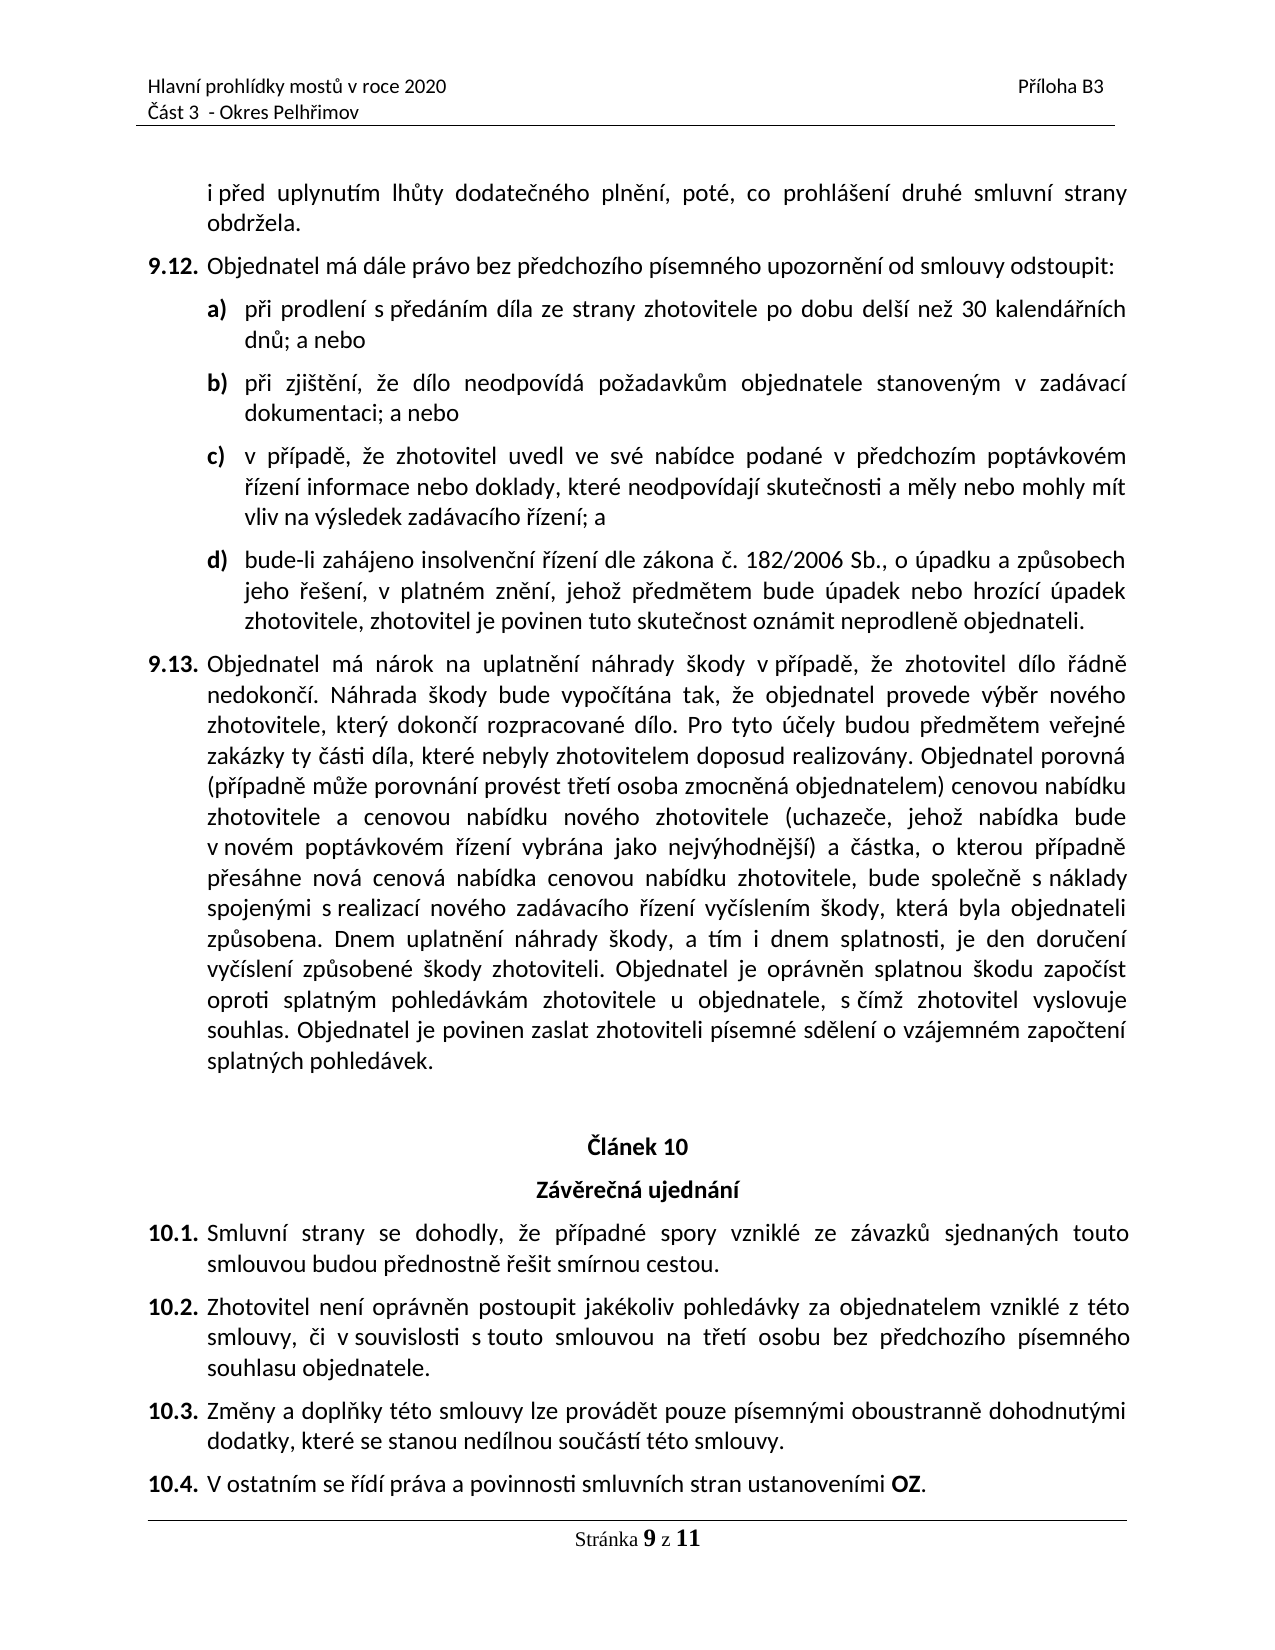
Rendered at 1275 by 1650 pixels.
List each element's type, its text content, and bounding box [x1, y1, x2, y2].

list při zjištění, že dílo neodpovídá požadavkům objednatele stanoveným v zadávací dokumentaci; a nebo [207, 367, 1127, 428]
text Článek 10 [148, 1131, 1127, 1162]
list V ostatním se řídí práva a povinnosti smluvních stran ustanoveními OZ. [148, 1468, 1127, 1499]
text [207, 177, 1127, 238]
list bude-li zahájeno insolvenční řízení dle zákona č. 182/2006 Sb., o úpadku a způsobech jeho řešení, v platném znění, jehož předmětem bude úpadek nebo hrozící úpadek zhotovitele, zhotovitel je povinen tuto skutečnost oznámit neprodleně objednateli. [207, 544, 1127, 636]
text Závěrečná ujednání [148, 1174, 1127, 1205]
list v případě, že zhotovitel uvedl ve své nabídce podané v předchozím poptávkovém řízení informace nebo doklady, které neodpovídají skutečnosti a měly nebo mohly mít vliv na výsledek zadávacího řízení; a [207, 440, 1127, 532]
list Objednatel má nárok na uplatnění náhrady škody v případě, že zhotovitel dílo řádně nedokončí. Náhrada škody bude vypočítána tak, že objednatel provede výběr nového zhotovitele, který dokončí rozpracované dílo. Pro tyto účely budou předmětem veřejné zakázky ty části díla, které nebyly zhotovitelem doposud realizovány. Objednatel porovná (případně může porovnání provést třetí osoba zmocněná objednatelem) cenovou nabídku zhotovitele a cenovou nabídku nového zhotovitele (uchazeče, jehož nabídka bude v novém poptávkovém řízení vybrána jako nejvýhodnější) a částka, o kterou případně přesáhne nová cenová nabídka cenovou nabídku zhotovitele, bude společně s náklady spojenými s realizací nového zadávacího řízení vyčíslením škody, která byla objednateli způsobena. Dnem uplatnění náhrady škody, a tím i dnem splatnosti, je den doručení vyčíslení způsobené škody zhotoviteli. Objednatel je oprávněn splatnou škodu započíst oproti splatným pohledávkám zhotovitele u objednatele, s čímž zhotovitel vyslovuje souhlas. Objednatel je povinen zaslat zhotoviteli písemné sdělení o vzájemném započtení splatných pohledávek. [148, 648, 1127, 1076]
list při prodlení s předáním díla ze strany zhotovitele po dobu delší než 30 kalendářních dnů; a nebo [207, 293, 1127, 354]
list Zhotovitel není oprávněn postoupit jakékoliv pohledávky za objednatelem vzniklé z této smlouvy, či v souvislosti s touto smlouvou na třetí osobu bez předchozího písemného souhlasu objednatele. [148, 1291, 1131, 1382]
list Objednatel má dále právo bez předchozího písemného upozornění od smlouvy odstoupit: [148, 250, 1127, 281]
list Změny a doplňky této smlouvy lze provádět pouze písemnými oboustranně dohodnutými dodatky, které se stanou nedílnou součástí této smlouvy. [148, 1395, 1127, 1456]
list Smluvní strany se dohodly, že případné spory vzniklé ze závazků sjednaných touto smlouvou budou přednostně řešit smírnou cestou. [148, 1217, 1131, 1278]
